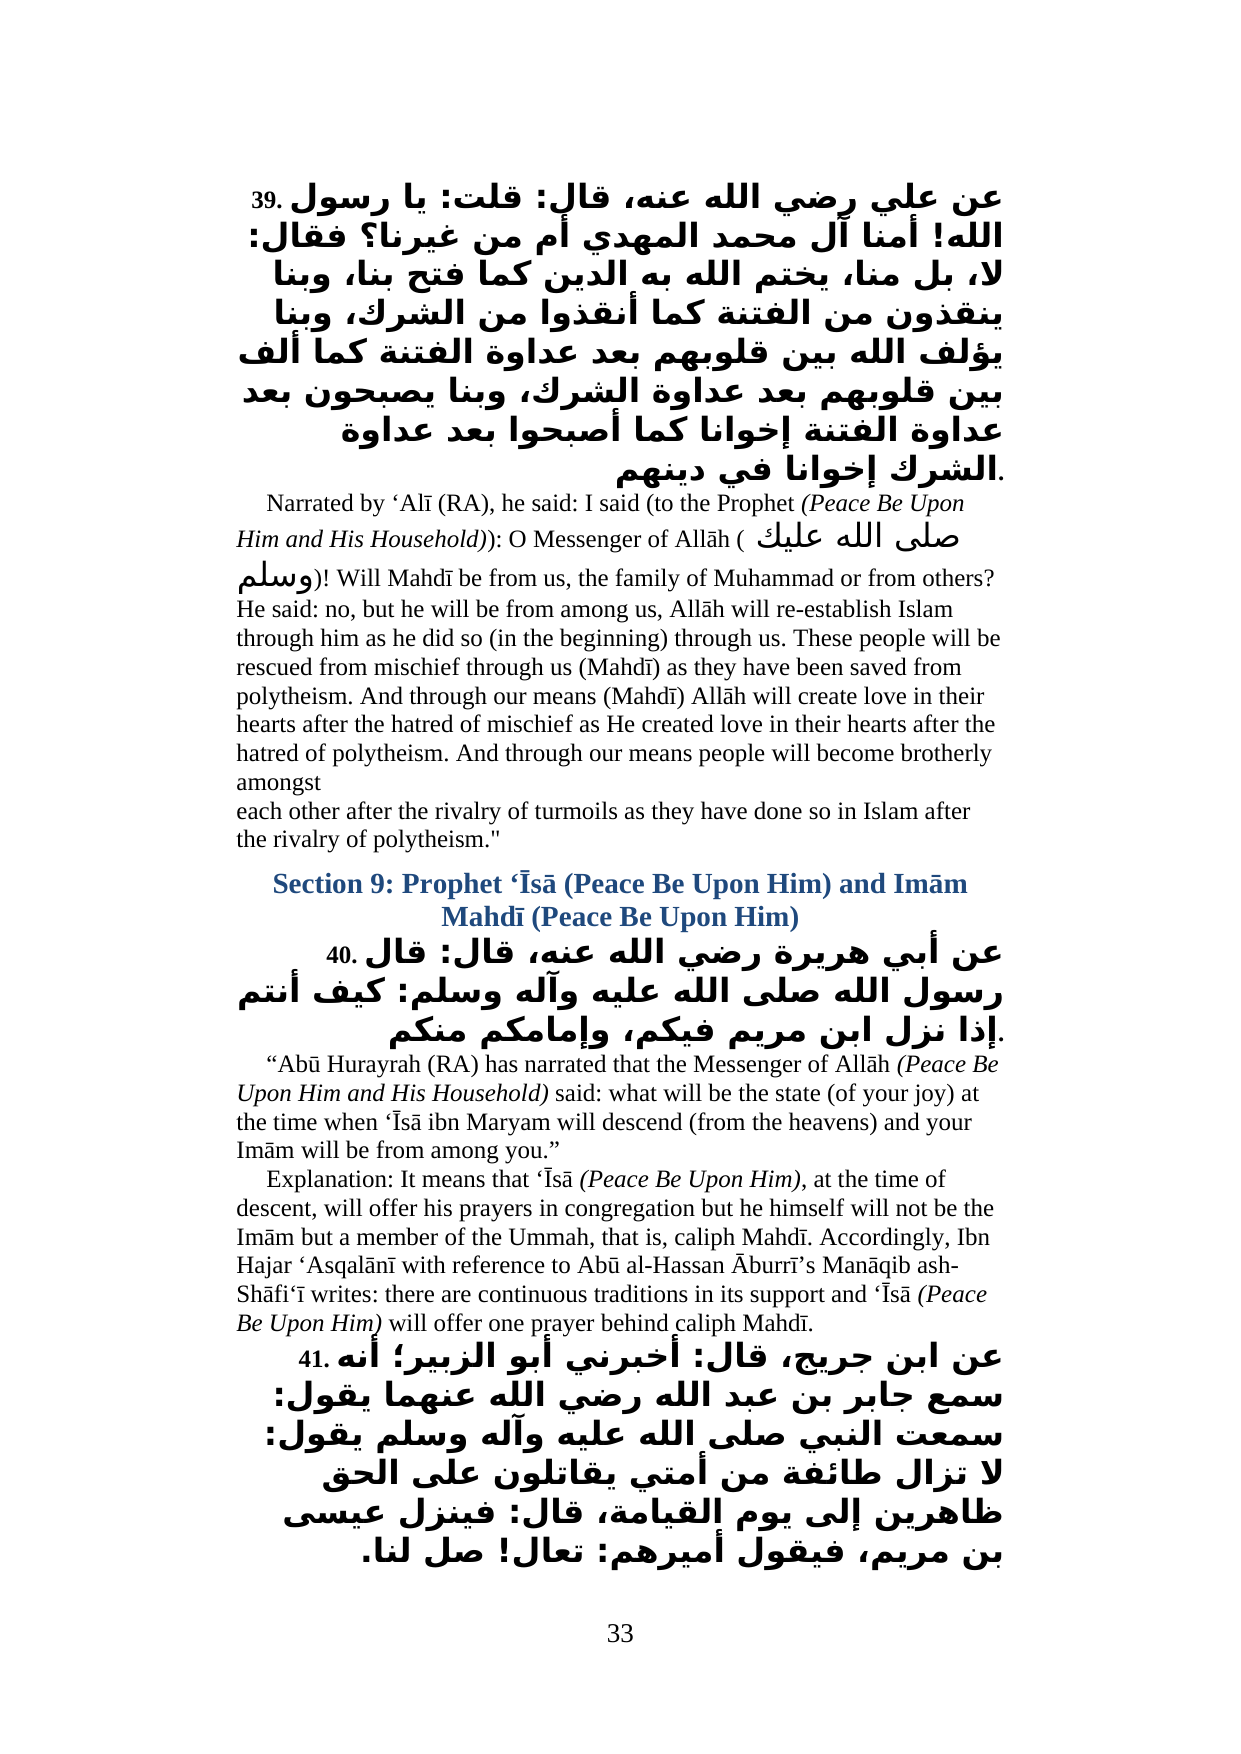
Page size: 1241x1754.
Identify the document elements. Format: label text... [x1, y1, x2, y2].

text each other after the rivalry of turmoils as they have done so in Islam after the rivalry of polytheism." [236, 796, 1004, 853]
text “Abū Hurayrah (RA) has narrated that the Messenger of Allāh (Peace Be Upon Him and His Household) said: what will be the state (of your joy) at the time when ‘Īsā ibn Maryam will descend (from the heavens) and your Imām will be from among you.” [236, 1049, 1004, 1164]
subtitle Section 9: Prophet ‘Īsā (Peace Be Upon Him) and Imām Mahdī (Peace Be Upon Him) [236, 866, 1004, 933]
text 39. عن علي رضي الله عنه، قال: قلت: يا رسول الله! أمنا آل محمد المهدي أم من غيرنا؟ فقال: لا، بل منا، يختم الله به الدين كما فتح بنا، وبنا ينقذون من الفتنة كما أنقذوا من الشرك، وبنا يؤلف الله بين قلوبهم بعد عداوة الفتنة كما ألف بين قلوبهم بعد عداوة الشرك، وبنا يصبحون بعد عداوة الفتنة إخوانا كما أصبحوا بعد عداوة الشرك إخوانا في دينهم. [236, 177, 1004, 488]
text Explanation: It means that ‘Īsā (Peace Be Upon Him), at the time of descent, will offer his prayers in congregation but he himself will not be the Imām but a member of the Ummah, that is, caliph Mahdī. Accordingly, Ibn Hajar ‘Asqalānī with reference to Abū al-Hassan Āburrī’s Manāqib ash-Shāfi‘ī writes: there are continuous traditions in its support and ‘Īsā (Peace Be Upon Him) will offer one prayer behind caliph Mahdī. [236, 1164, 1004, 1337]
text Narrated by ‘Alī (RA), he said: I said (to the Prophet (Peace Be Upon Him and His Household)): O Messenger of Allāh (صلى الله عليك وسلم)! Will Mahdī be from us, the family of Muhammad or from others? He said: no, but he will be from among us, Allāh will re-establish Islam through him as he did so (in the beginning) through us. These people will be rescued from mischief through us (Mahdī) as they have been saved from polytheism. And through our means (Mahdī) Allāh will create love in their hearts after the hatred of mischief as He created love in their hearts after the hatred of polytheism. And through our means people will become brotherly amongst [236, 488, 1004, 796]
text 40. عن أبي هريرة رضي الله عنه، قال: قال رسول الله صلى الله عليه وآله وسلم: كيف أنتم إذا نزل ابن مريم فيكم، وإمامكم منكم. [236, 933, 1004, 1049]
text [236, 1337, 1004, 1570]
